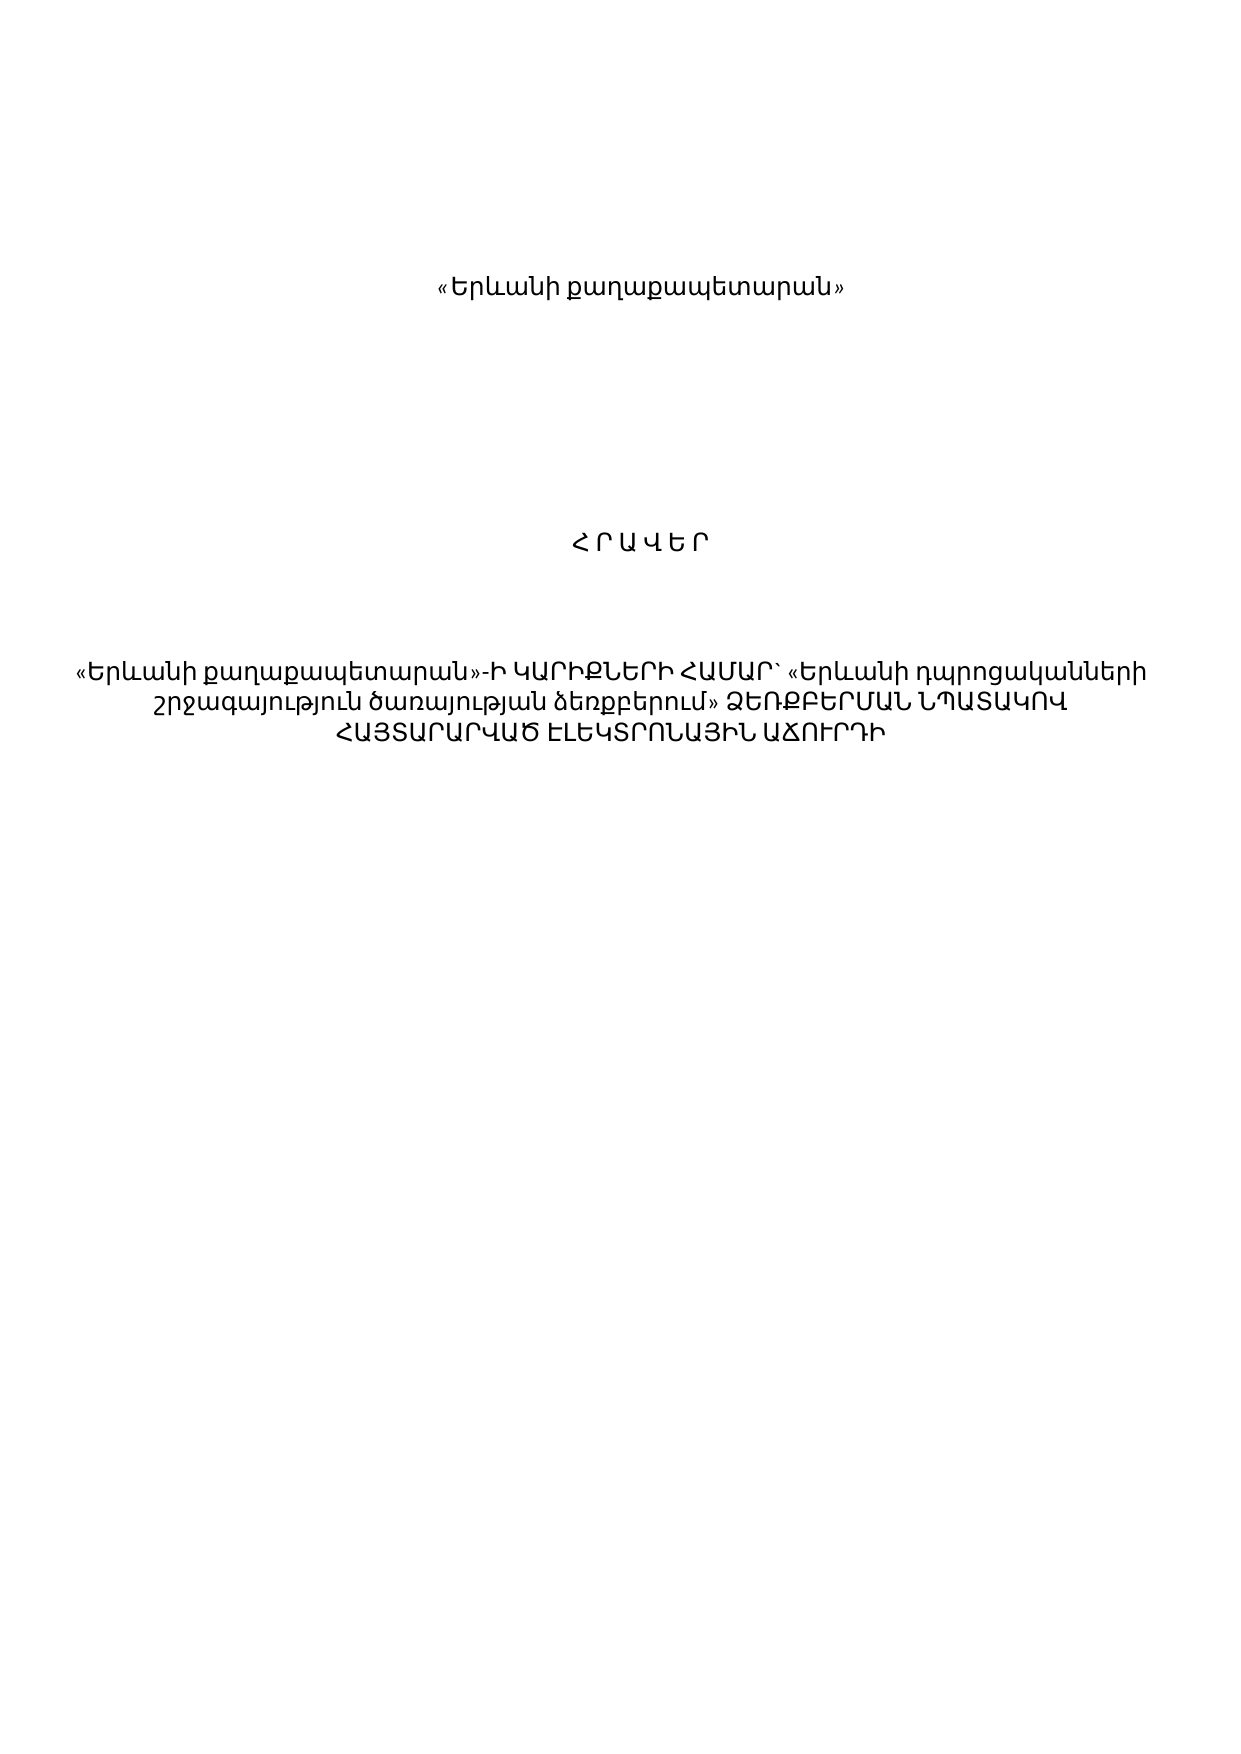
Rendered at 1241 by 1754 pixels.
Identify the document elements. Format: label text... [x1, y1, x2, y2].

text Հ Ր Ա Վ Ե Ր [69, 527, 1152, 557]
text « Երևանի քաղաքապետարան» [69, 271, 1152, 301]
text «Երևանի քաղաքապետարան»-Ի ԿԱՐԻՔՆԵՐԻ ՀԱՄԱՐ` «Երևանի դպրոցականների շրջագայություն ծառայության ձեռքբերում» ՁԵՌՔԲԵՐՄԱՆ ՆՊԱՏԱԿՈՎ ՀԱՅՏԱՐԱՐՎԱԾ ԷԼԵԿՏՐՈՆԱՅԻՆ ԱՃՈՒՐԴԻ [69, 656, 1152, 748]
